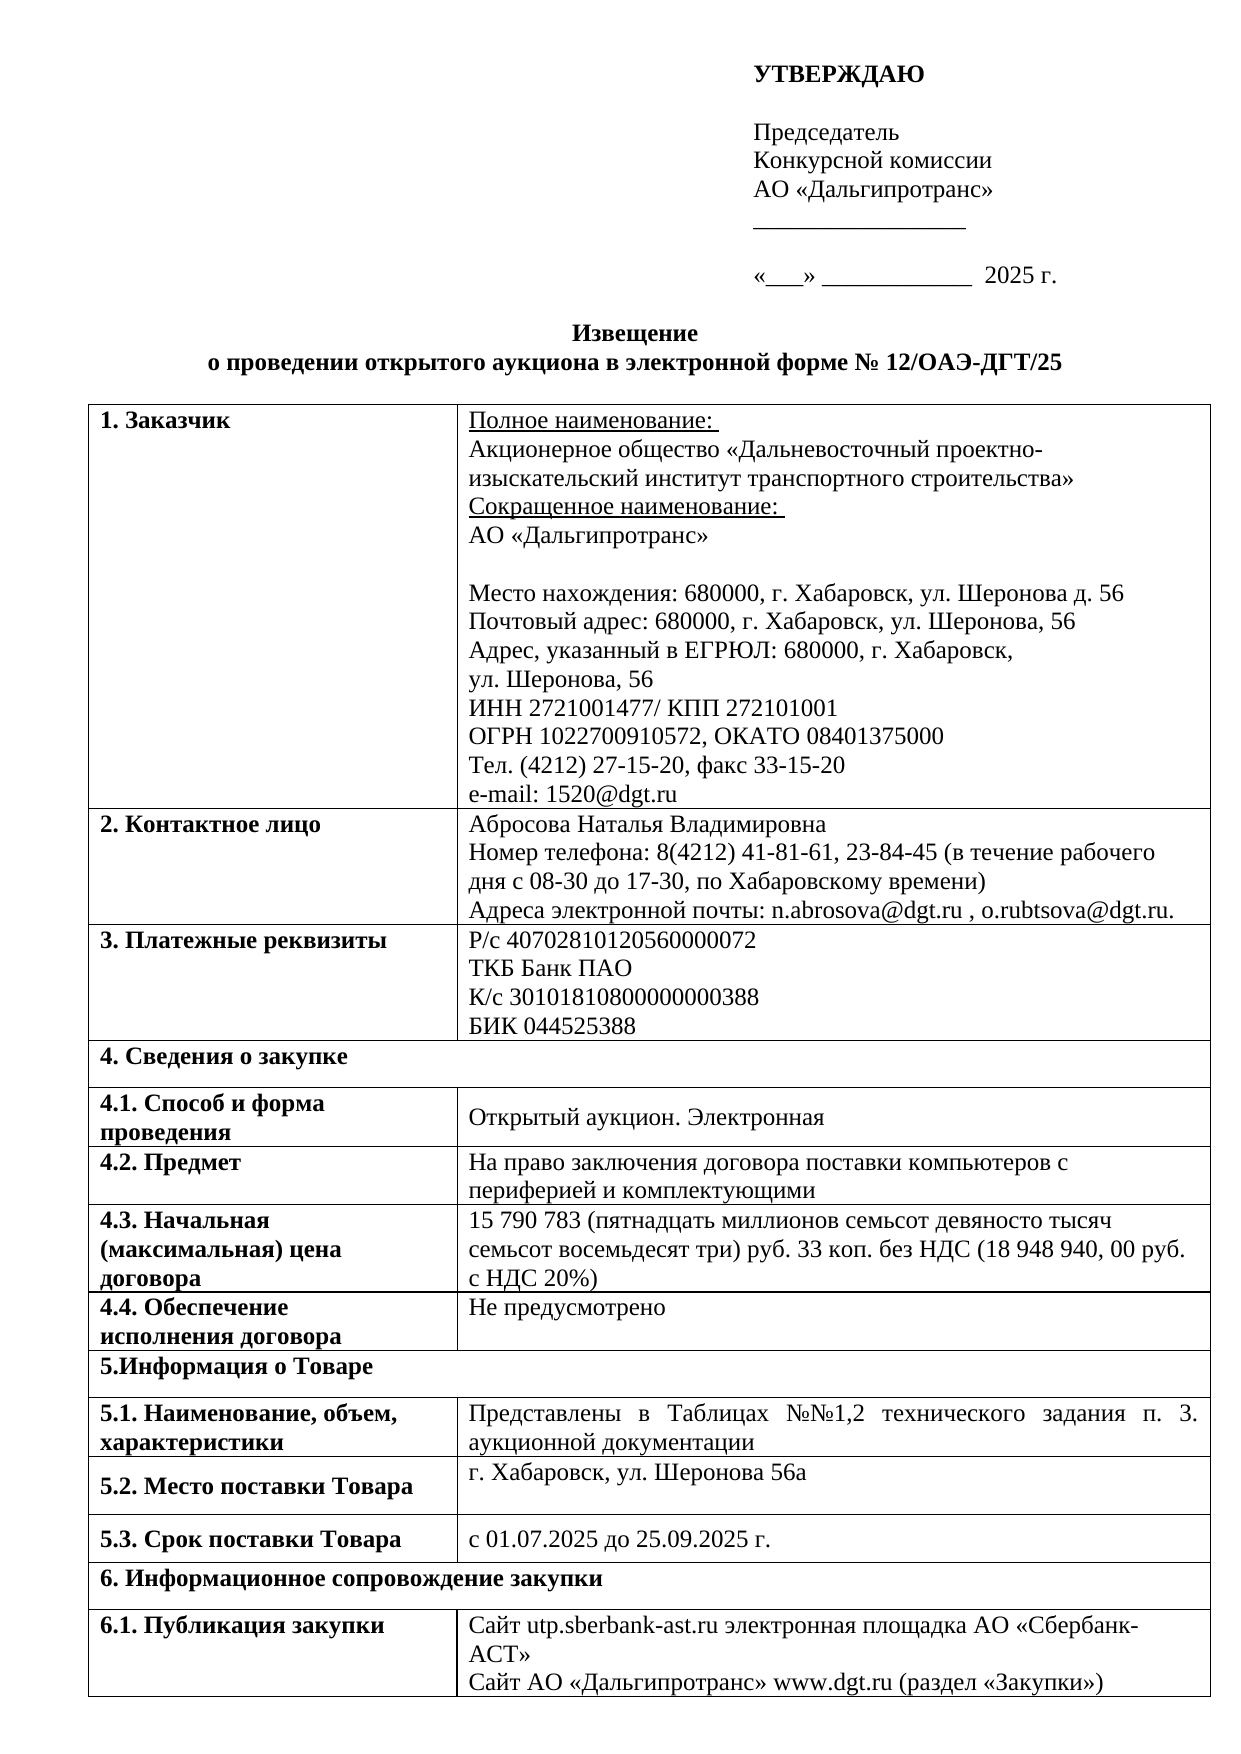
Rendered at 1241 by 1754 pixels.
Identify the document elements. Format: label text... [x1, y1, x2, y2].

table_cell 15 790 783 (пятнадцать миллионов семьсот девяносто тысяч семьсот восемьдесят три) руб. 33 коп. без НДС (18 948 940, 00 руб. с НДС 20%) [458, 1205, 1210, 1291]
table_cell Представлены в Таблицах №№1,2 технического задания п. 3. аукционной документации [458, 1398, 1210, 1456]
table_cell 4.2. Предмет [89, 1147, 457, 1204]
table_cell Открытый аукцион. Электронная [458, 1088, 1210, 1146]
table_cell Абросова Наталья Владимировна Номер телефона: 8(4212) 41-81-61, 23-84-45 (в течение рабочего дня с 08-30 до 17-30, по Хабаровскому времени) Адреса электронной почты: n.abrosova@dgt.ru , o.rubtsova@dgt.ru. [458, 809, 1210, 924]
table_cell 5.1. Наименование, объем, характеристики [89, 1398, 457, 1456]
table_cell 6.1. Публикация закупки [89, 1610, 456, 1696]
table_cell Р/с 40702810120560000072 ТКБ Банк ПАО К/с 30101810800000000388 БИК 044525388 [458, 925, 1210, 1040]
table_cell 4. Сведения о закупке [89, 1041, 1210, 1087]
table_cell 4.1. Способ и форма проведения [89, 1088, 457, 1146]
text Конкурсной комиссии [753, 145, 1152, 174]
table_cell 4.4. Обеспечение исполнения договора [89, 1293, 457, 1350]
table_cell 5.Информация о Товаре [89, 1351, 1210, 1397]
table_cell На право заключения договора поставки компьютеров с периферией и комплектующими [458, 1147, 1210, 1204]
text Председатель [753, 117, 1152, 145]
table_cell 5.3. Срок поставки Товара [89, 1515, 457, 1562]
text УТВЕРЖДАЮ [753, 59, 1152, 88]
table_cell 4.3. Начальная (максимальная) цена договора [89, 1205, 457, 1291]
text Извещение [118, 318, 1152, 347]
table_cell с 01.07.2025 до 25.09.2025 г. [458, 1515, 1210, 1562]
text «___» ____________ 2025 г. [753, 260, 1152, 289]
table_cell г. Хабаровск, ул. Шеронова 56а [458, 1457, 1210, 1514]
text _________________И.В. Бадяев [753, 203, 1152, 232]
table_cell 2. Контактное лицо [89, 809, 457, 924]
table_cell Не предусмотрено [458, 1293, 1210, 1350]
text АО «Дальгипротранс» [753, 174, 1152, 203]
table_header Полное наименование: Акционерное общество «Дальневосточный проектно-изыскательский институт транспортного строительства» Сокращенное наименование: АО «Дальгипротранс» Место нахождения: 680000, г. Хабаровск, ул. Шеронова д. 56 Почтовый адрес: 680000, г. Хабаровск, ул. Шеронова, 56 Адрес, указанный в ЕГРЮЛ: 680000, г. Хабаровск, ул. Шеронова, 56 ИНН 2721001477/ КПП 272101001 ОГРН 1022700910572, ОКАТО 08401375000 Тел. (4212) 27-15-20, факс 33-15-20 e-mail: 1520@dgt.ru [458, 405, 1210, 808]
table_cell 5.2. Место поставки Товара [89, 1457, 457, 1514]
table_header 1. Заказчик [89, 405, 457, 808]
table_cell 3. Платежные реквизиты [89, 925, 457, 1040]
text о проведении открытого аукциона в электронной форме № 12/ОАЭ-ДГТ/25 [118, 347, 1152, 375]
table_cell 6. Информационное сопровождение закупки [89, 1563, 1210, 1609]
table_cell Сайт utp.sberbank-ast.ru электронная площадка АО «Сбербанк-АСТ» Сайт АО «Дальгипротранс» www.dgt.ru (раздел «Закупки») [458, 1610, 1210, 1696]
